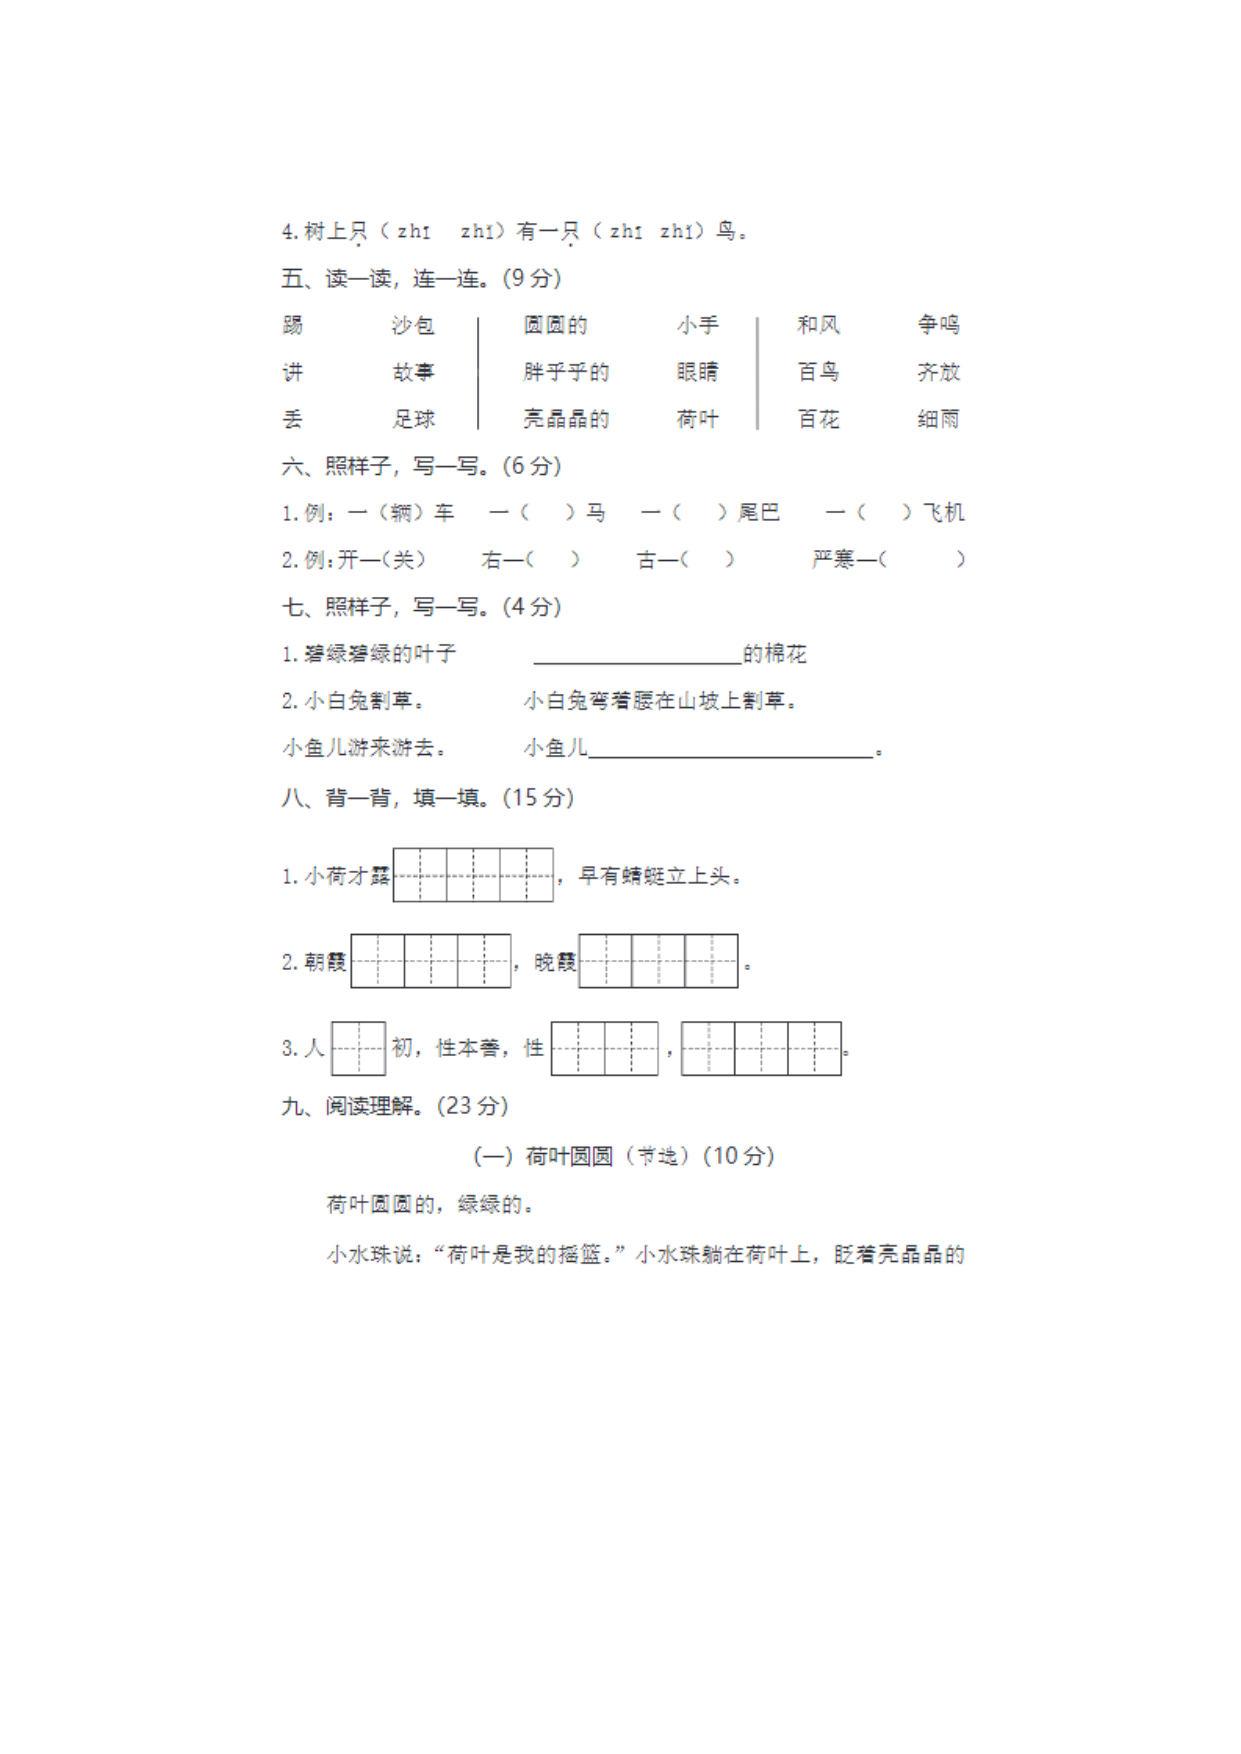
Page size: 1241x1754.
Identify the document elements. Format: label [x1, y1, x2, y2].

picture [224, 162, 1016, 1286]
